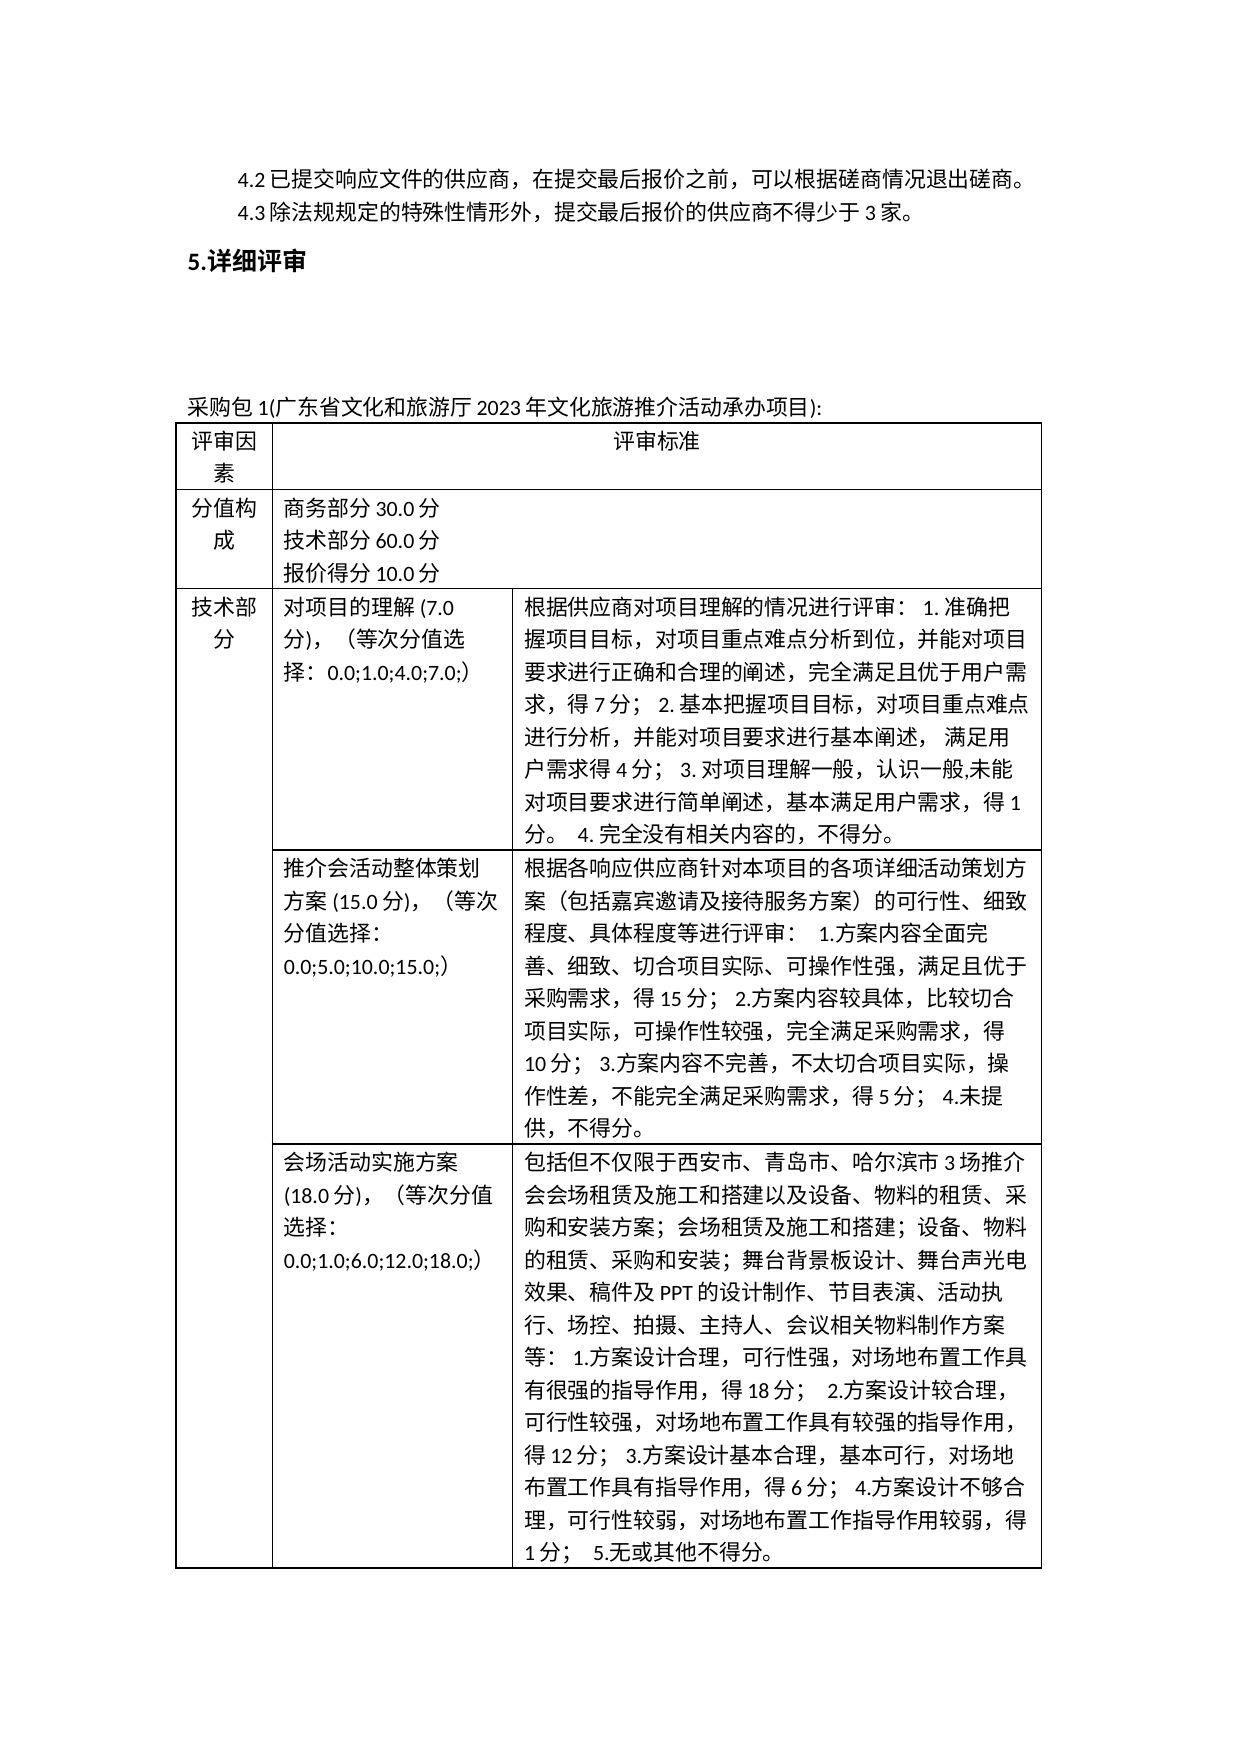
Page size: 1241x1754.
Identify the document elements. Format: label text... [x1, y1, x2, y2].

text 采购包1(广东省文化和旅游厅2023年文化旅游推介活动承办项目): [187, 389, 1053, 422]
table_cell 根据供应商对项目理解的情况进行评审： 1. 准确把握项目目标，对项目重点难点分析到位，并能对项目要求进行正确和合理的阐述，完全满足且优于用户需求，得7分； 2. 基本把握项目目标，对项目重点难点进行分析，并能对项目要求进行基本阐述， 满足用户需求得4分； 3. 对项目理解一般，认识一般,未能对项目要求进行简单阐述，基本满足用户需求，得1分。 4. 完全没有相关内容的，不得分。 [513, 589, 1041, 849]
table_cell 商务部分30.0分 技术部分60.0分 报价得分10.0分 [273, 490, 1041, 588]
text 4.2已提交响应文件的供应商，在提交最后报价之前，可以根据磋商情况退出磋商。 [187, 162, 1053, 194]
table_cell 会场活动实施方案 (18.0分)，（等次分值选择：0.0;1.0;6.0;12.0;18.0;） [273, 1145, 512, 1567]
table_header 评审标准 [273, 424, 1041, 488]
table_cell 包括但不仅限于西安市、青岛市、哈尔滨市3场推介会会场租赁及施工和搭建以及设备、物料的租赁、采购和安装方案；会场租赁及施工和搭建；设备、物料的租赁、采购和安装；舞台背景板设计、舞台声光电效果、稿件及PPT的设计制作、节目表演、活动执行、场控、拍摄、主持人、会议相关物料制作方案等： 1.方案设计合理，可行性强，对场地布置工作具有很强的指导作用，得18分； 2.方案设计较合理，可行性较强，对场地布置工作具有较强的指导作用，得12分； 3.方案设计基本合理，基本可行，对场地布置工作具有指导作用，得6分； 4.方案设计不够合理，可行性较弱，对场地布置工作指导作用较弱，得1分； 5.无或其他不得分。 [513, 1145, 1041, 1567]
table_cell 根据各响应供应商针对本项目的各项详细活动策划方案（包括嘉宾邀请及接待服务方案）的可行性、细致程度、具体程度等进行评审： 1.方案内容全面完善、细致、切合项目实际、可操作性强，满足且优于采购需求，得15分； 2.方案内容较具体，比较切合项目实际，可操作性较强，完全满足采购需求，得10分； 3.方案内容不完善，不太切合项目实际，操作性差，不能完全满足采购需求，得5分； 4.未提供，不得分。 [513, 851, 1041, 1143]
table_header 评审因素 [177, 424, 272, 488]
table_cell 分值构成 [177, 490, 272, 588]
text 4.3除法规规定的特殊性情形外，提交最后报价的供应商不得少于3家。 [187, 194, 1053, 227]
table_cell 技术部分 [177, 589, 272, 1567]
text 5.详细评审 [187, 227, 1053, 292]
table_cell 对项目的理解 (7.0分)，（等次分值选择：0.0;1.0;4.0;7.0;） [273, 589, 512, 849]
table_cell 推介会活动整体策划方案 (15.0分)，（等次分值选择：0.0;5.0;10.0;15.0;） [273, 851, 512, 1143]
